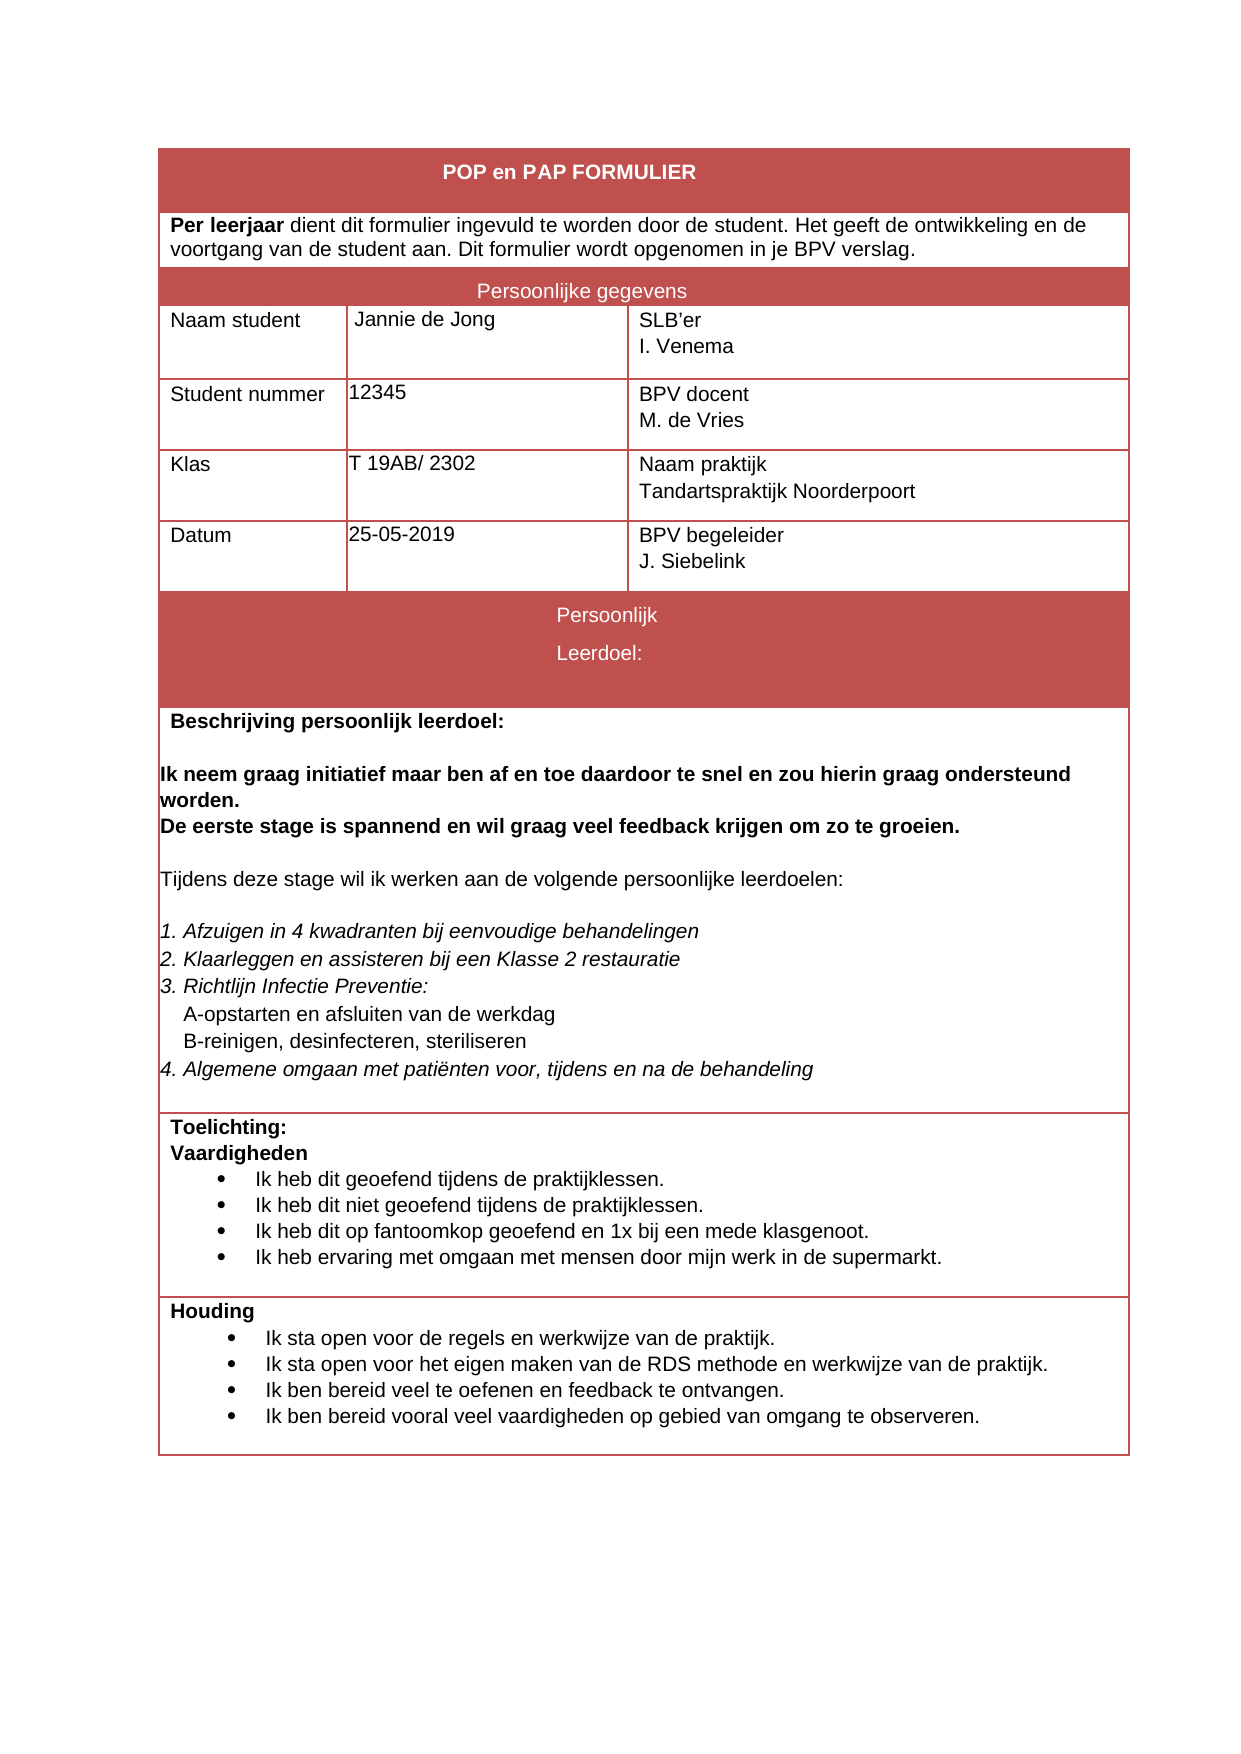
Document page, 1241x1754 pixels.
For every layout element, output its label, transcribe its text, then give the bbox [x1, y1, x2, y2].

table_cell Houding Ik sta open voor de regels en werkwijze van de praktijk. Ik sta open voor het eigen maken van de RDS methode en werkwijze van de praktijk. Ik ben bereid veel te oefenen en feedback te ontvangen. Ik ben bereid vooral veel vaardigheden op gebied van omgang te observeren. [160, 1298, 1128, 1454]
table_cell SLB’er I. Venema [629, 306, 1128, 378]
table_cell T 19AB/ 2302 [348, 451, 627, 520]
table_cell Datum [160, 522, 346, 591]
table_cell Student nummer [160, 380, 346, 449]
table_cell Jannie de Jong [348, 306, 627, 378]
table_cell Per leerjaar dient dit formulier ingevuld te worden door de student. Het geeft de ontwikkeling en de voortgang van de student aan. Dit formulier wordt opgenomen in je BPV verslag. [160, 213, 1128, 267]
table_header POP en PAP FORMULIER [160, 150, 1128, 210]
table_cell BPV docent M. de Vries [629, 380, 1128, 449]
table_cell 25-05-2019 [348, 522, 627, 591]
table_cell Klas [160, 451, 346, 520]
table_cell Toelichting: Vaardigheden Ik heb dit geoefend tijdens de praktijklessen. Ik heb dit niet geoefend tijdens de praktijklessen. Ik heb dit op fantoomkop geoefend en 1x bij een mede klasgenoot. Ik heb ervaring met omgaan met mensen door mijn werk in de supermarkt. [160, 1114, 1128, 1296]
table_cell Beschrijving persoonlijk leerdoel: Ik neem graag initiatief maar ben af en toe daardoor te snel en zou hierin graag ondersteund worden. De eerste stage is spannend en wil graag veel feedback krijgen om zo te groeien. Tijdens deze stage wil ik werken aan de volgende persoonlijke leerdoelen: 1. Afzuigen in 4 kwadranten bij eenvoudige behandelingen 2. Klaarleggen en assisteren bij een Klasse 2 restauratie 3. Richtlijn Infectie Preventie: A-opstarten en afsluiten van de werkdag B-reinigen, desinfecteren, steriliseren 4. Algemene omgaan met patiënten voor, tijdens en na de behandeling [160, 708, 1128, 1112]
table_cell 12345 [348, 380, 627, 449]
table_cell Naam student [160, 306, 346, 378]
table_cell Persoonlijke gegevens [160, 269, 1128, 306]
table_cell BPV begeleider J. Siebelink [629, 522, 1128, 591]
table_cell Persoonlijk Leerdoel: [160, 593, 1128, 706]
table_cell Naam praktijk Tandartspraktijk Noorderpoort [629, 451, 1128, 520]
